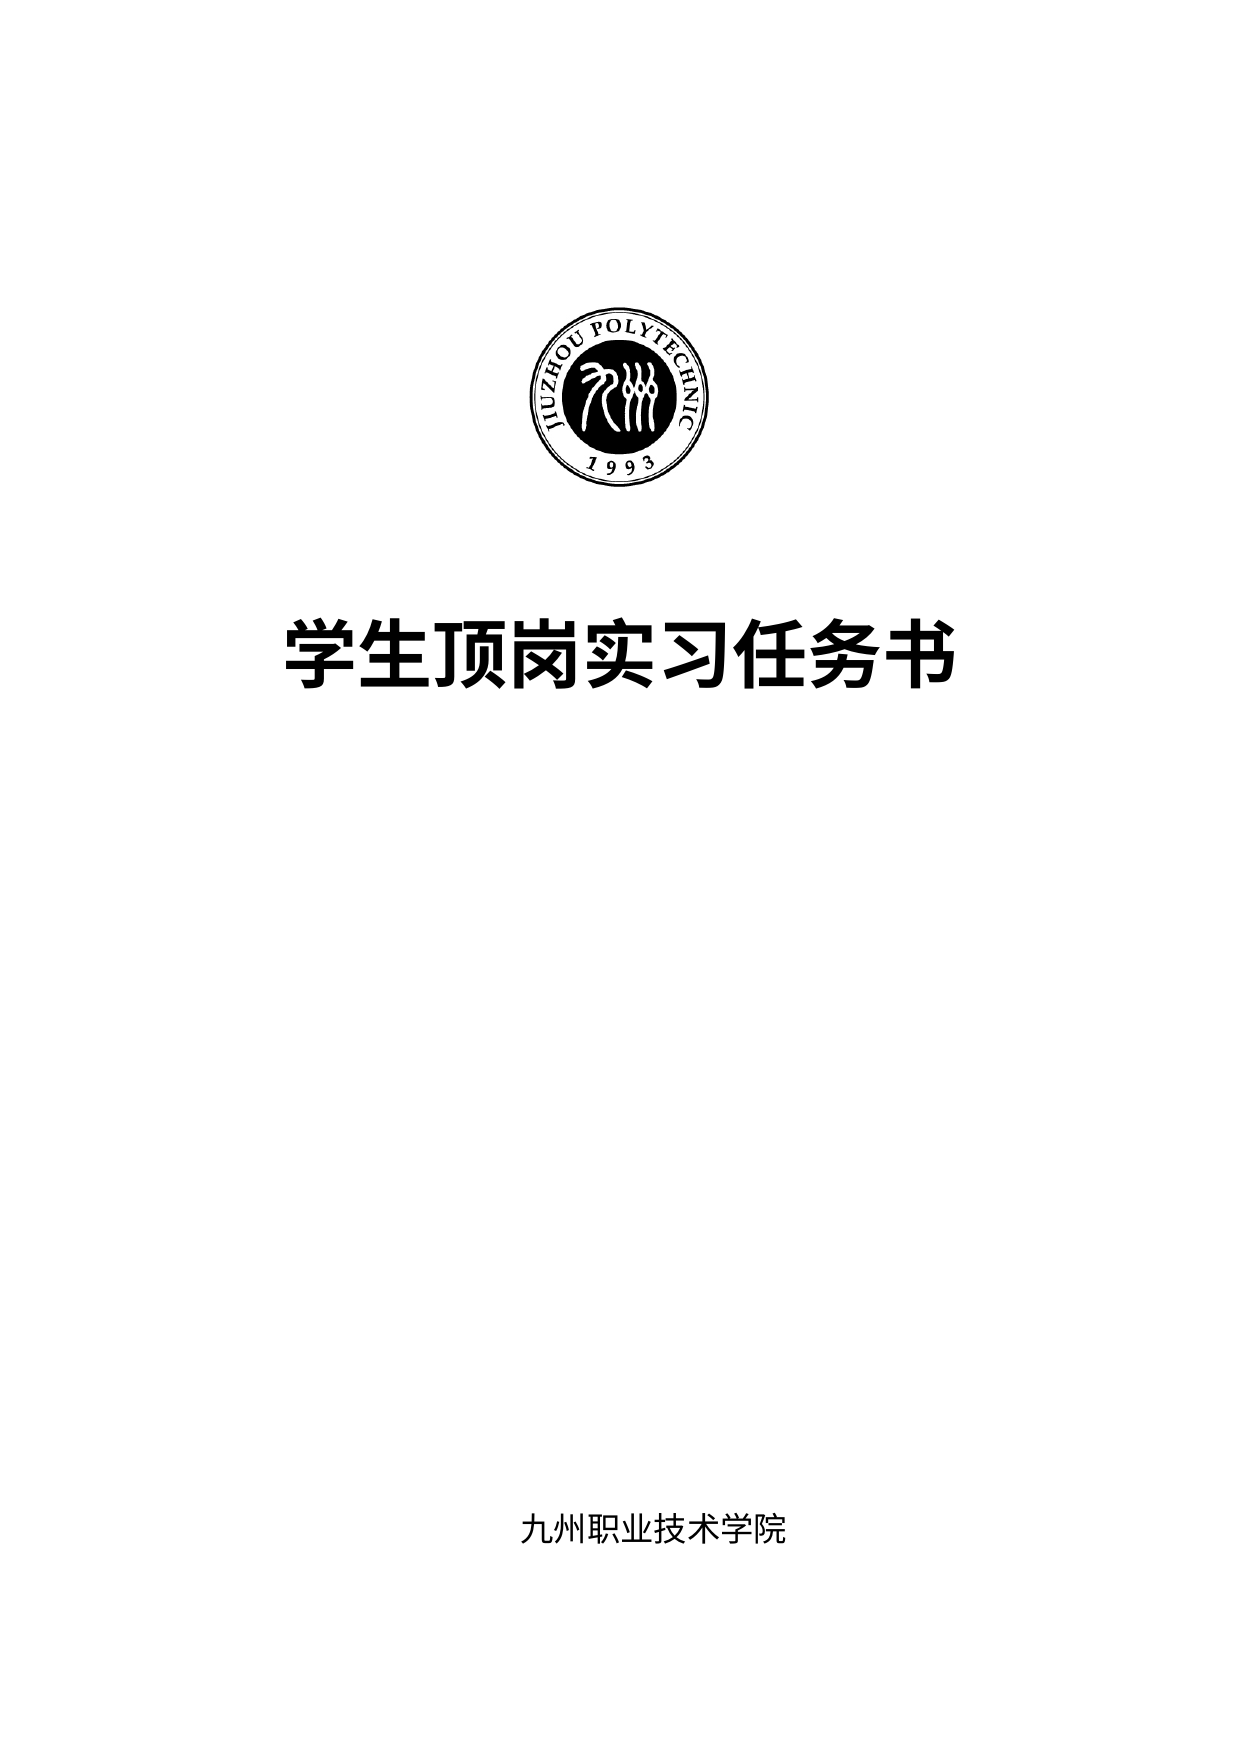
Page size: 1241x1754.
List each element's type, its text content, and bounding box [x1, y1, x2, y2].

text 九州职业技术学院 [254, 1494, 1053, 1559]
text 学生顶岗实习任务书 [187, 584, 1053, 714]
picture [517, 291, 723, 497]
